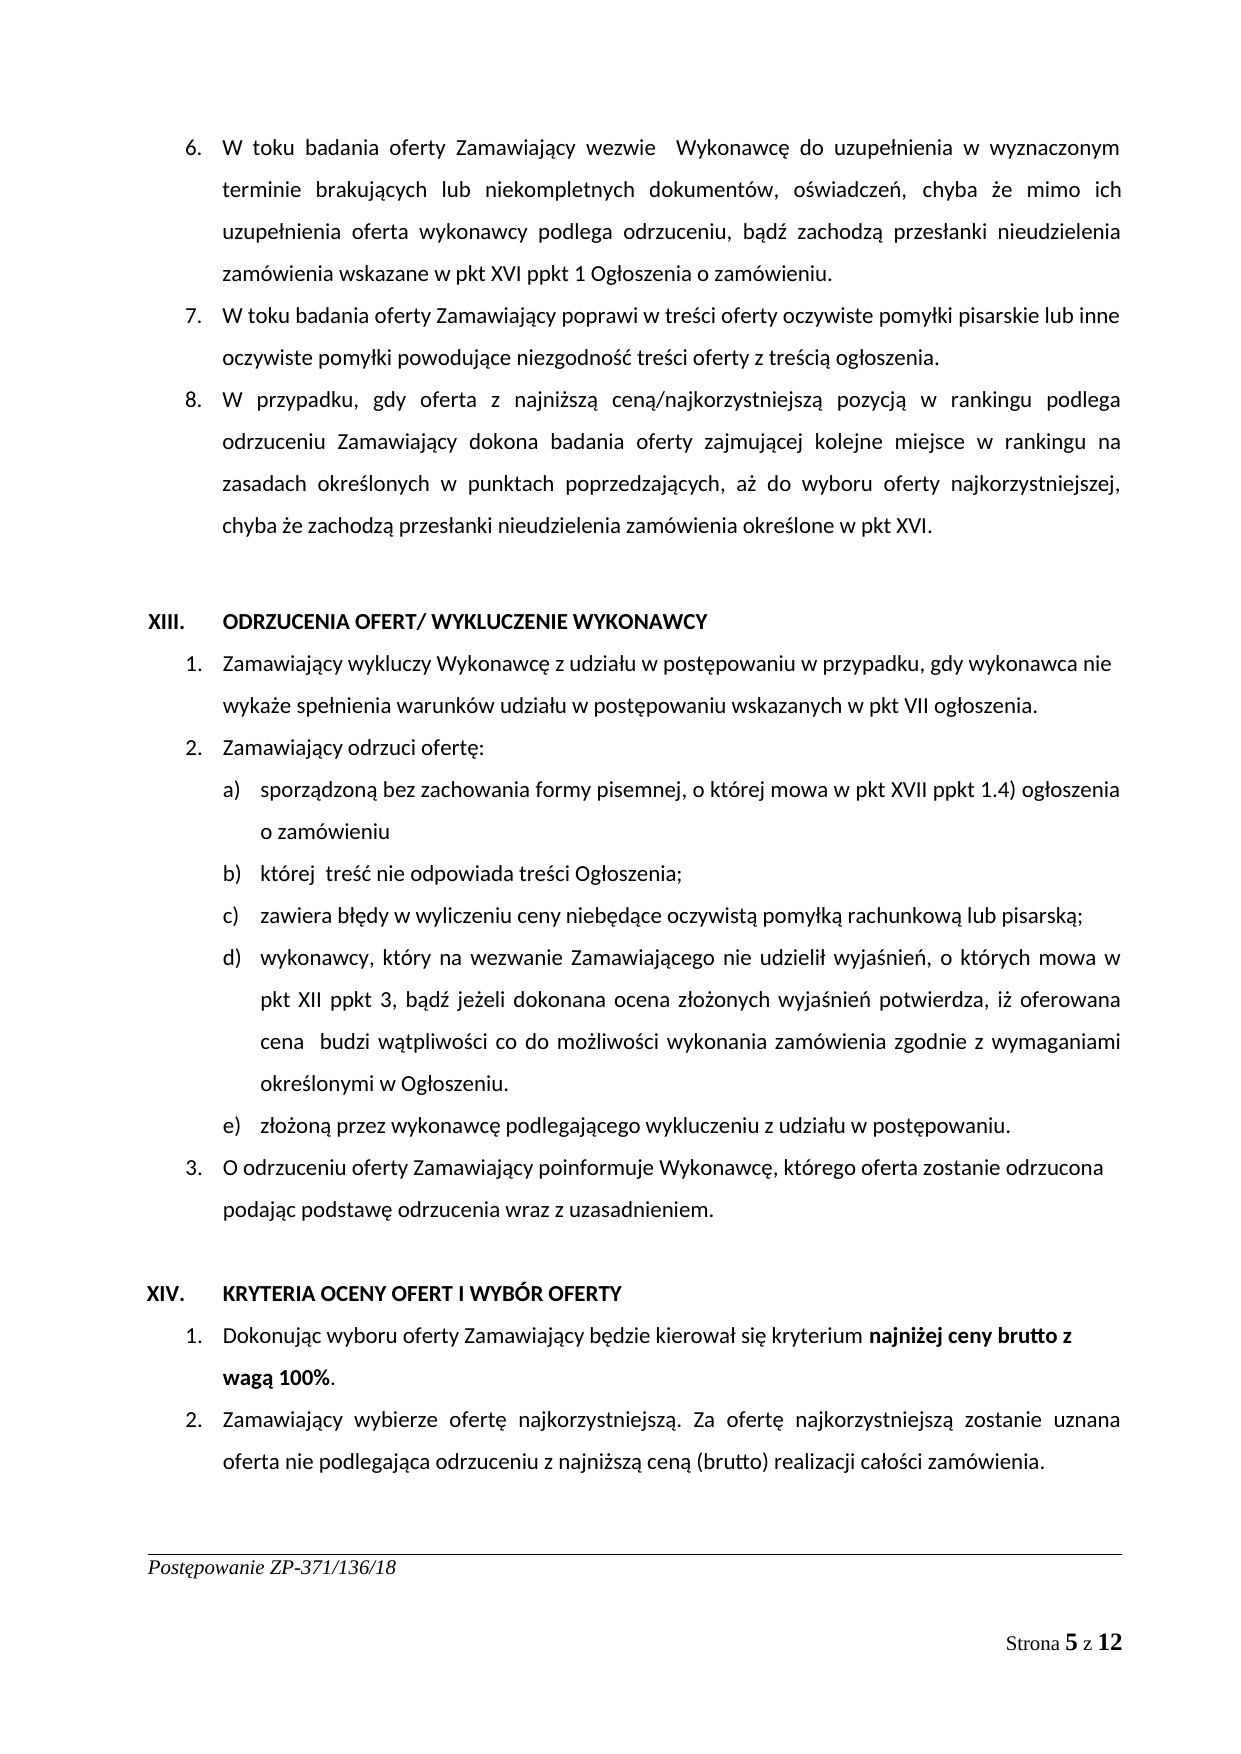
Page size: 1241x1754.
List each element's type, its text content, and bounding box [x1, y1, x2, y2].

list KRYTERIA OCENY OFERT I WYBÓR OFERTY [185, 1279, 1122, 1307]
list złożoną przez wykonawcę podlegającego wykluczeniu z udziału w postępowaniu. [223, 1111, 1122, 1139]
list Zamawiający odrzuci ofertę: [185, 733, 1122, 761]
list zawiera błędy w wyliczeniu ceny niebędące oczywistą pomyłką rachunkową lub pisarską; [223, 901, 1122, 929]
list ODRZUCENIA OFERT/ WYKLUCZENIE WYKONAWCY [185, 607, 1122, 635]
list O odrzuceniu oferty Zamawiający poinformuje Wykonawcę, którego oferta zostanie odrzucona podając podstawę odrzucenia wraz z uzasadnieniem. [185, 1153, 1122, 1223]
list której treść nie odpowiada treści Ogłoszenia; [223, 859, 1122, 887]
list Zamawiający wykluczy Wykonawcę z udziału w postępowaniu w przypadku, gdy wykonawca nie wykaże spełnienia warunków udziału w postępowaniu wskazanych w pkt VII ogłoszenia. [185, 649, 1122, 719]
list W toku badania oferty Zamawiający wezwie Wykonawcę do uzupełnienia w wyznaczonym terminie brakujących lub niekompletnych dokumentów, oświadczeń, chyba że mimo ich uzupełnienia oferta wykonawcy podlega odrzuceniu, bądź zachodzą przesłanki nieudzielenia zamówienia wskazane w pkt XVI ppkt 1 Ogłoszenia o zamówieniu. [185, 133, 1122, 287]
list Dokonując wyboru oferty Zamawiający będzie kierował się kryterium najniżej ceny brutto z wagą 100%. [185, 1321, 1122, 1391]
list wykonawcy, który na wezwanie Zamawiającego nie udzielił wyjaśnień, o których mowa w pkt XII ppkt 3, bądź jeżeli dokonana ocena złożonych wyjaśnień potwierdza, iż oferowana cena budzi wątpliwości co do możliwości wykonania zamówienia zgodnie z wymaganiami określonymi w Ogłoszeniu. [223, 943, 1122, 1097]
list W toku badania oferty Zamawiający poprawi w treści oferty oczywiste pomyłki pisarskie lub inne oczywiste pomyłki powodujące niezgodność treści oferty z treścią ogłoszenia. [185, 301, 1122, 371]
list Zamawiający wybierze ofertę najkorzystniejszą. Za ofertę najkorzystniejszą zostanie uznana oferta nie podlegająca odrzuceniu z najniższą ceną (brutto) realizacji całości zamówienia. [185, 1405, 1122, 1475]
list sporządzoną bez zachowania formy pisemnej, o której mowa w pkt XVII ppkt 1.4) ogłoszenia o zamówieniu [223, 775, 1122, 845]
list W przypadku, gdy oferta z najniższą ceną/najkorzystniejszą pozycją w rankingu podlega odrzuceniu Zamawiający dokona badania oferty zajmującej kolejne miejsce w rankingu na zasadach określonych w punktach poprzedzających, aż do wyboru oferty najkorzystniejszej, chyba że zachodzą przesłanki nieudzielenia zamówienia określone w pkt XVI. [185, 385, 1122, 539]
